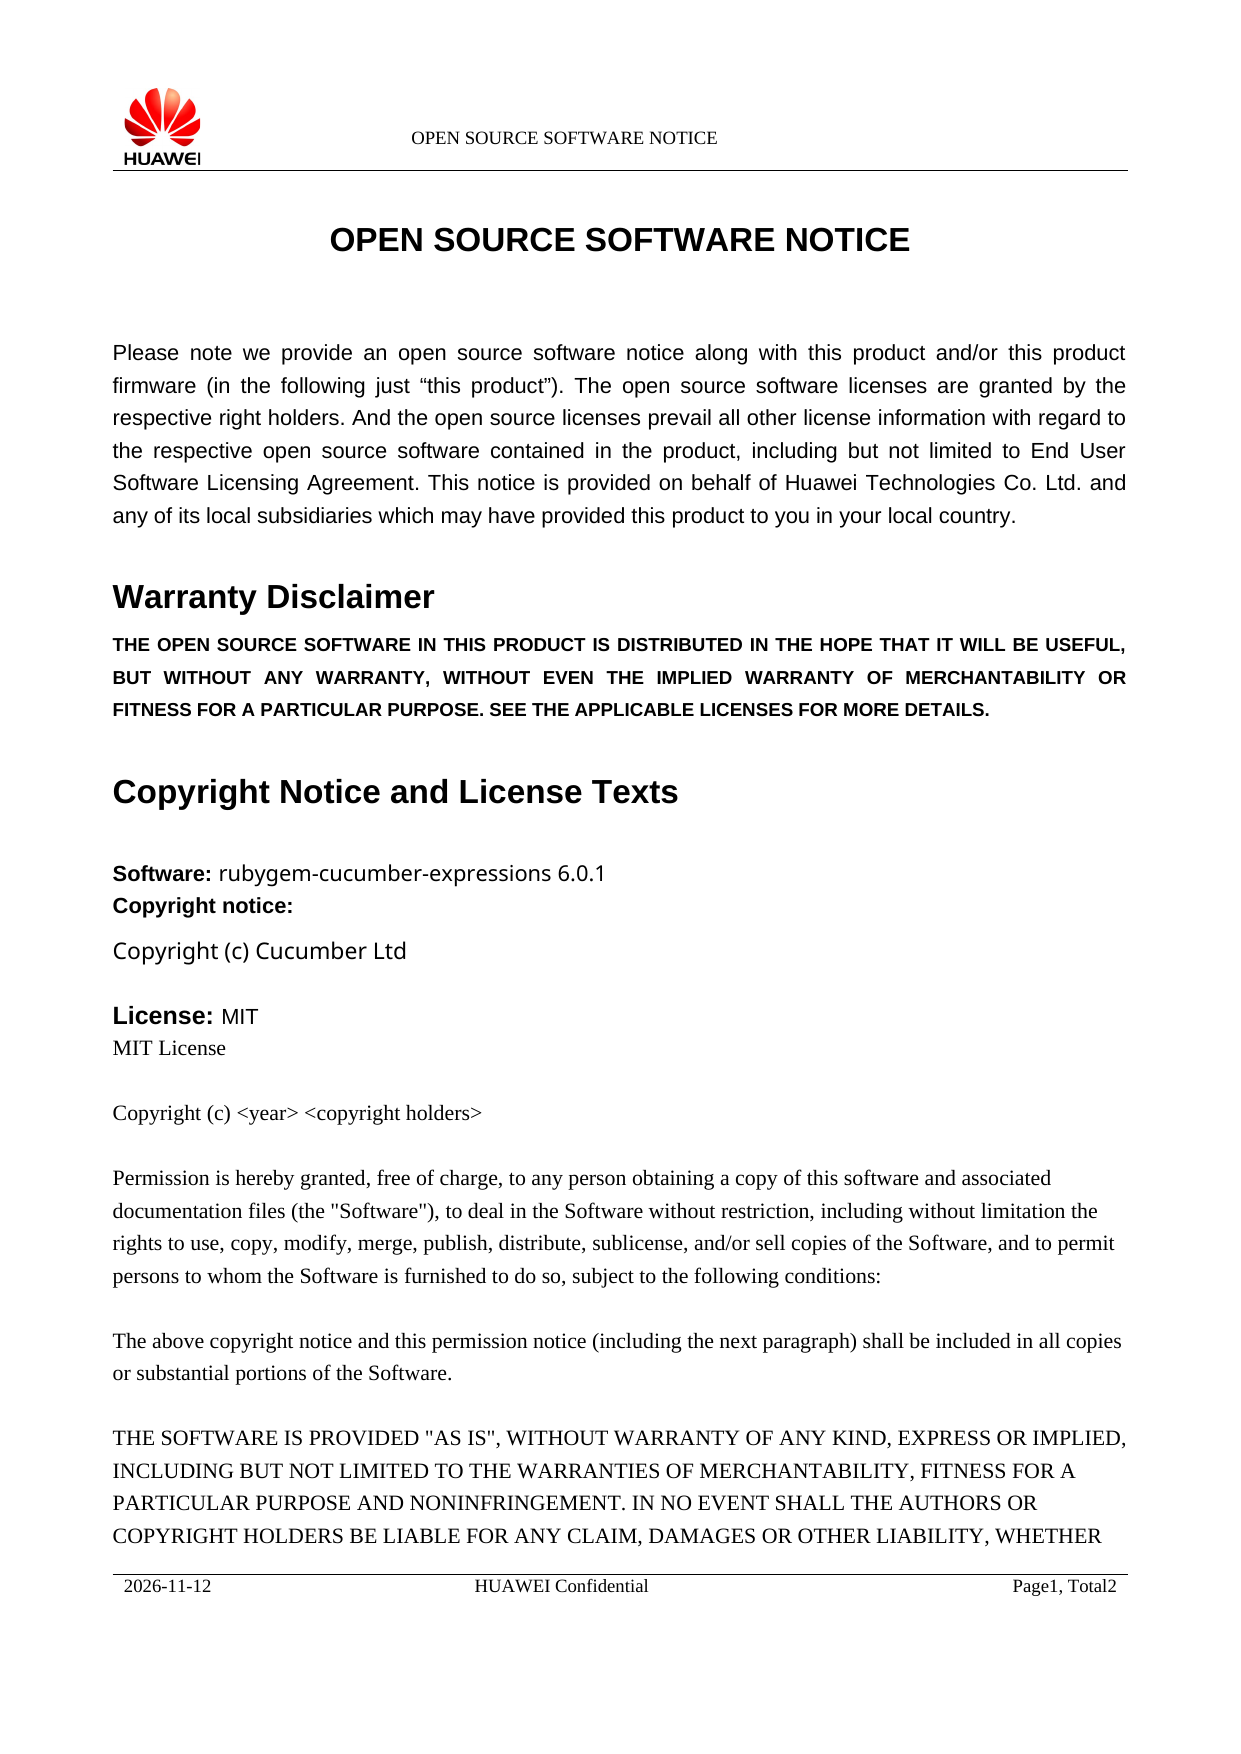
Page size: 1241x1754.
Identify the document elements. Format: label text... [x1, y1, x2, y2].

text Warranty Disclaimer [112, 564, 1128, 629]
picture [124, 88, 201, 165]
text The open source software in this product is distributed in the hope that it will be useful, but WITHOUT ANY WARRANTY, without even the implied warranty of MERCHANTABILITY or FITNESS FOR A PARTICULAR PURPOSE. See the applicable licenses for more details. [112, 629, 1128, 726]
title Software: rubygem-cucumber-expressions 6.0.1 [112, 856, 1128, 889]
text Please note we provide an open source software notice along with this product and/or this product firmware (in the following just “this product”). The open source software licenses are granted by the respective right holders. And the open source licenses prevail all other license information with regard to the respective open source software contained in the product, including but not limited to End User Software Licensing Agreement. This notice is provided on behalf of Huawei Technologies Co. Ltd. and any of its local subsidiaries which may have provided this product to you in your local country. [112, 336, 1128, 531]
text OPEN SOURCE SOFTWARE NOTICE [112, 206, 1128, 271]
text Copyright (c) Cucumber Ltd [112, 934, 1128, 999]
text Copyright notice: [112, 889, 1128, 921]
text Copyright Notice and License Texts [112, 759, 1128, 824]
text License: MIT [112, 999, 1128, 1031]
